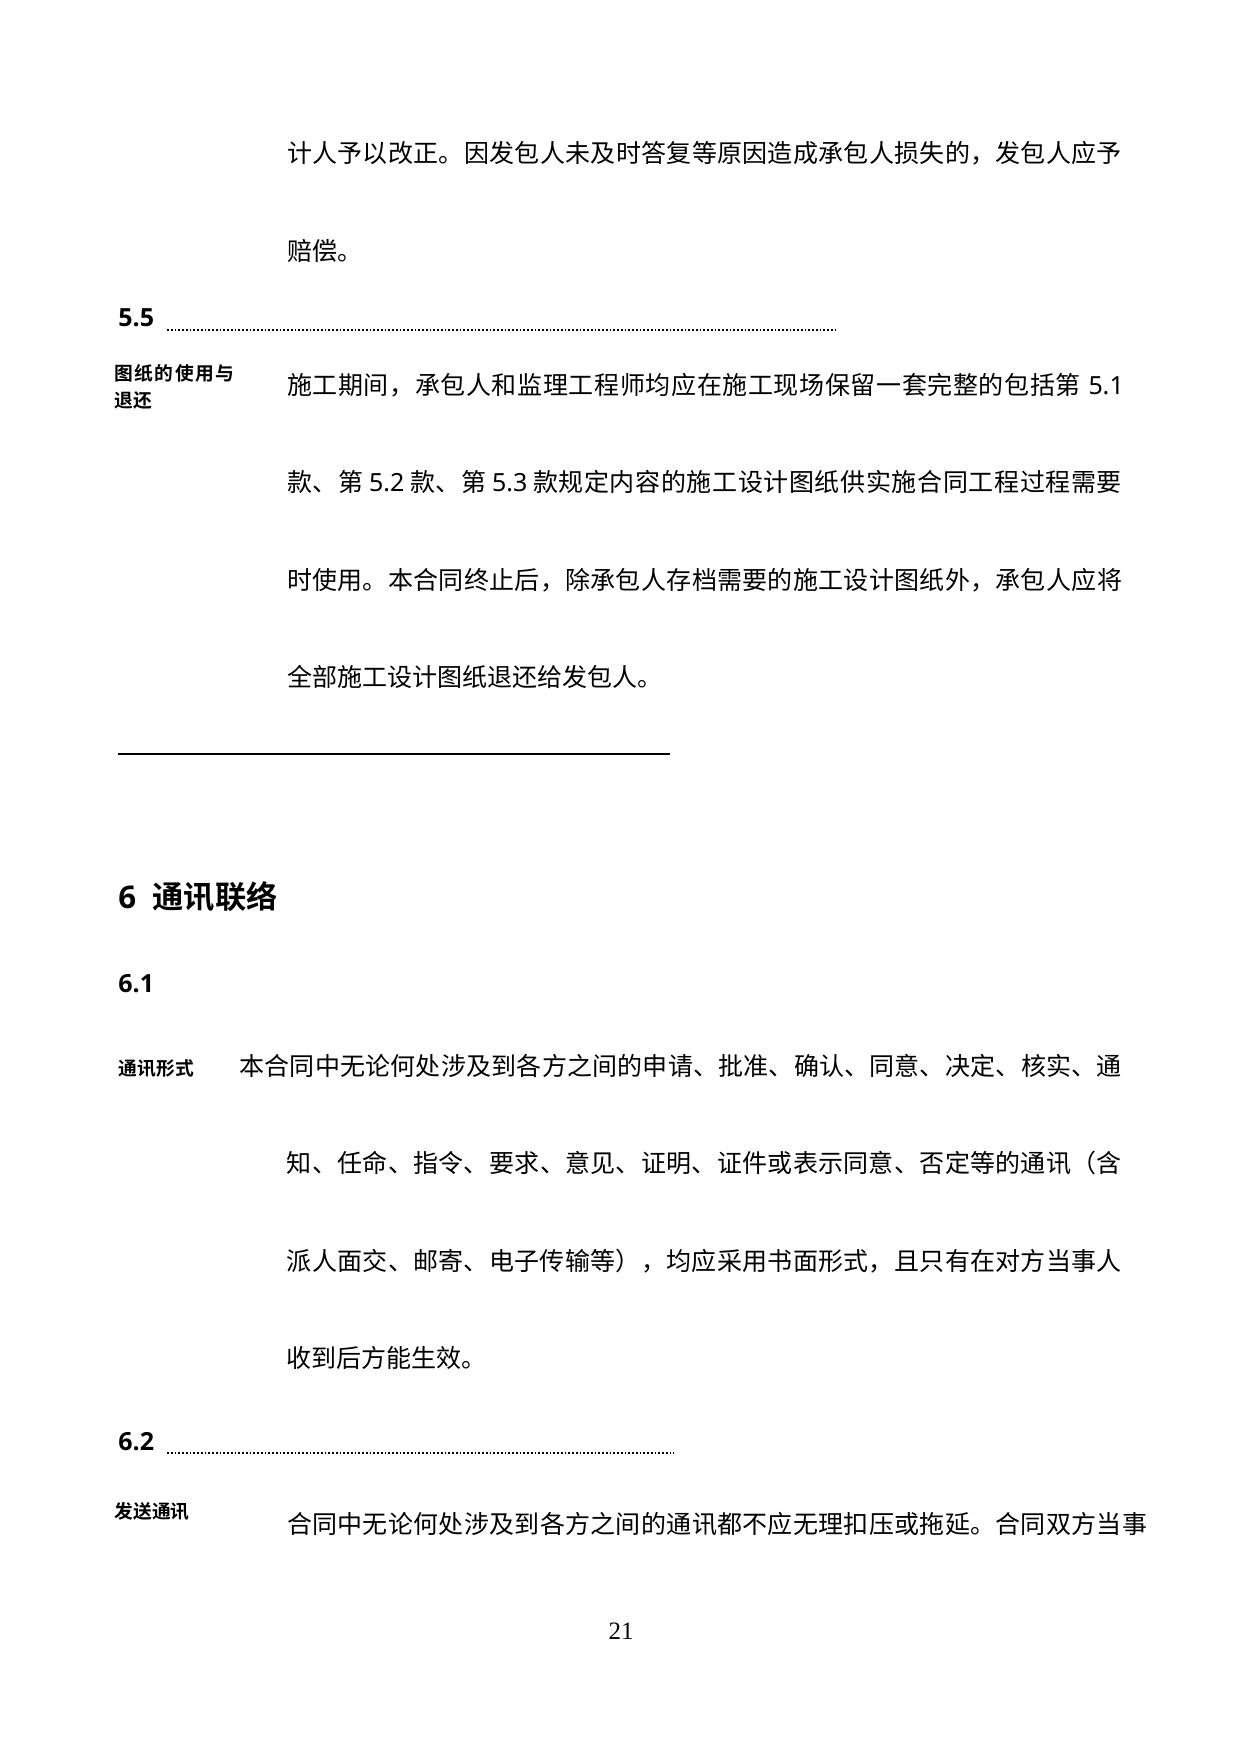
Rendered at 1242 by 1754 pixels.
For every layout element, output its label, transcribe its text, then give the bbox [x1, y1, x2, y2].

text 6 通讯联络 [118, 862, 1123, 927]
text 6.1 [118, 950, 1148, 1015]
text 通讯形式 本合同中无论何处涉及到各方之间的申请、批准、确认、同意、决定、核实、通知、任命、指令、要求、意见、证明、证件或表示同意、否定等的通讯（含派人面交、邮寄、电子传输等），均应采用书面形式，且只有在对方当事人收到后方能生效。 [118, 1032, 1123, 1389]
text 施工期间，承包人和监理工程师均应在施工现场保留一套完整的包括第5.1款、第5.2款、第5.3款规定内容的施工设计图纸供实施合同工程过程需要时使用。本合同终止后，除承包人存档需要的施工设计图纸外，承包人应将全部施工设计图纸退还给发包人。 [287, 351, 1123, 708]
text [287, 119, 1123, 282]
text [287, 1490, 1148, 1555]
text 6.2 [118, 1408, 1148, 1473]
text 5.5 [118, 300, 1123, 334]
